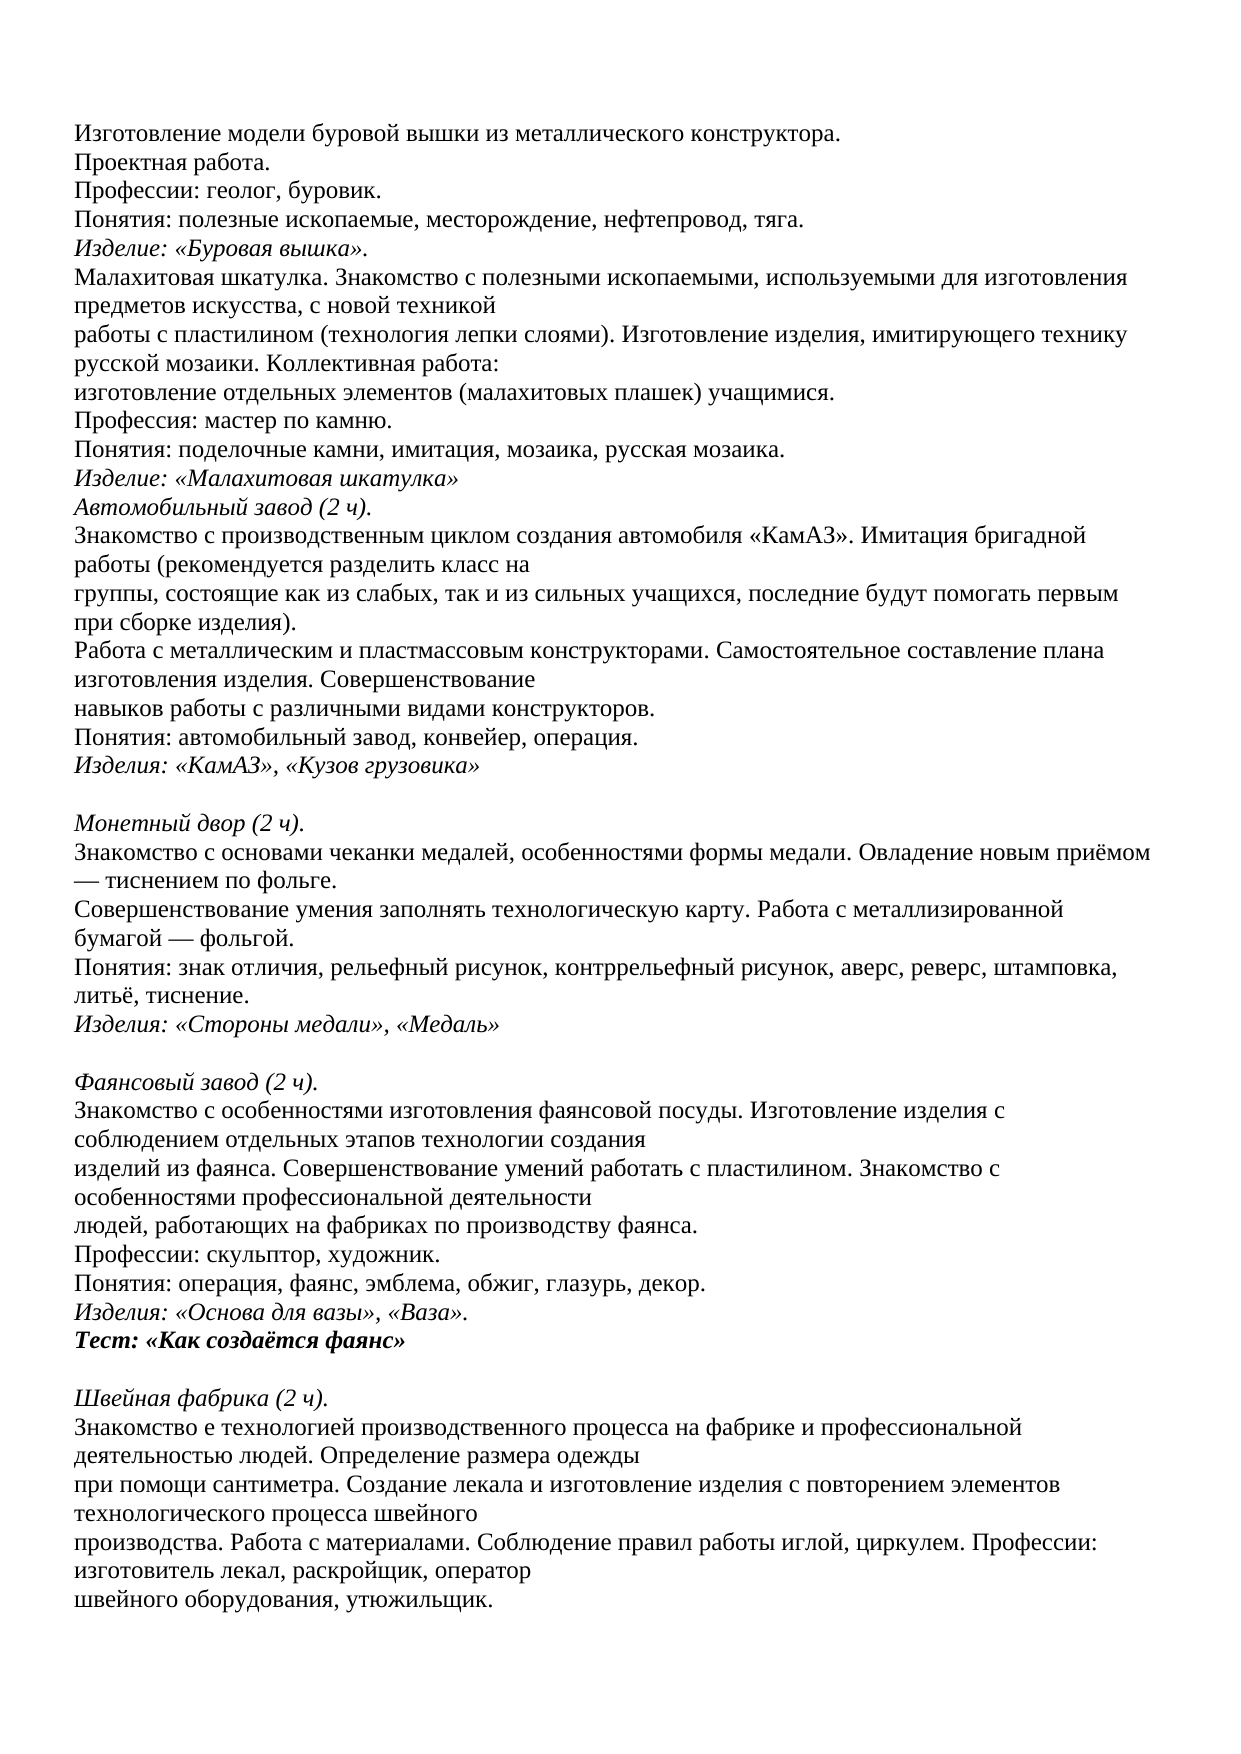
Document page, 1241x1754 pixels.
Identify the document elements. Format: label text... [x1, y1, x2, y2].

text Изделия: «Стороны медали», «Медаль» [74, 1009, 1152, 1038]
text Понятия: автомобильный завод, конвейер, операция. [74, 722, 1152, 751]
text Изготовление модели буровой вышки из металлического конструктора. [74, 118, 1152, 147]
text Понятия: знак отличия, рельефный рисунок, контррельефный рисунок, аверс, реверс, штамповка, литьё, тиснение. [74, 952, 1152, 1009]
text Знакомство е технологией производственного процесса на фабрике и профессиональной деятельностью людей. Определение размера одежды [74, 1412, 1152, 1469]
text Изделие: «Малахитовая шкатулка» [74, 463, 1152, 492]
text Профессии: скульптор, художник. [74, 1239, 1152, 1268]
text Фаянсовый завод (2 ч). [74, 1067, 1152, 1096]
text Автомобильный завод (2 ч). [74, 492, 1152, 521]
text изделий из фаянса. Совершенствование умений работать с пластилином. Знакомство с особенностями профессиональной деятельности [74, 1153, 1152, 1211]
text Изделие: «Буровая вышка». [74, 233, 1152, 262]
text Знакомство с основами чеканки медалей, особенностями формы медали. Овладение новым приёмом — тиснением по фольге. [74, 837, 1152, 894]
text Малахитовая шкатулка. Знакомство с полезными ископаемыми, используемыми для изготовления предметов искусства, с новой техникой [74, 262, 1152, 319]
text Совершенствование умения заполнять технологическую карту. Работа с металлизированной бумагой — фольгой. [74, 894, 1152, 952]
text изготовление отдельных элементов (малахитовых плашек) учащимися. [74, 377, 1152, 406]
text группы, состоящие как из слабых, так и из сильных учащихся, последние будут помогать первым при сборке изделия). [74, 578, 1152, 636]
text Швейная фабрика (2 ч). [74, 1383, 1152, 1412]
text Понятия: поделочные камни, имитация, мозаика, русская мозаика. [74, 434, 1152, 463]
text Изделия: «Основа для вазы», «Ваза». [74, 1297, 1152, 1326]
text производства. Работа с материалами. Соблюдение правил работы иглой, циркулем. Профессии: изготовитель лекал, раскройщик, оператор [74, 1527, 1152, 1584]
text швейного оборудования, утюжильщик. [74, 1584, 1152, 1613]
text Понятия: полезные ископаемые, месторождение, нефтепровод, тяга. [74, 204, 1152, 233]
text Проектная работа. [74, 147, 1152, 176]
text при помощи сантиметра. Создание лекала и изготовление изделия с повторением элементов технологического процесса швейного [74, 1469, 1152, 1527]
text Работа с металлическим и пластмассовым конструкторами. Самостоятельное составление плана изготовления изделия. Совершенствование [74, 636, 1152, 693]
text Понятия: операция, фаянс, эмблема, обжиг, глазурь, декор. [74, 1268, 1152, 1297]
text навыков работы с различными видами конструкторов. [74, 693, 1152, 722]
text людей, работающих на фабриках по производству фаянса. [74, 1211, 1152, 1239]
text Тест: «Как создаётся фаянс» [74, 1326, 1152, 1354]
text Профессии: геолог, буровик. [74, 176, 1152, 204]
text работы с пластилином (технология лепки слоями). Изготовление изделия, имитирующего технику русской мозаики. Коллективная работа: [74, 319, 1152, 377]
text Знакомство с производственным циклом создания автомобиля «КамАЗ». Имитация бригадной работы (рекомендуется разделить класс на [74, 521, 1152, 578]
text Изделия: «КамАЗ», «Кузов грузовика» [74, 751, 1152, 779]
text Монетный двор (2 ч). [74, 808, 1152, 837]
text Знакомство с особенностями изготовления фаянсовой посуды. Изготовление изделия с соблюдением отдельных этапов технологии создания [74, 1096, 1152, 1153]
text Профессия: мастер по камню. [74, 406, 1152, 434]
